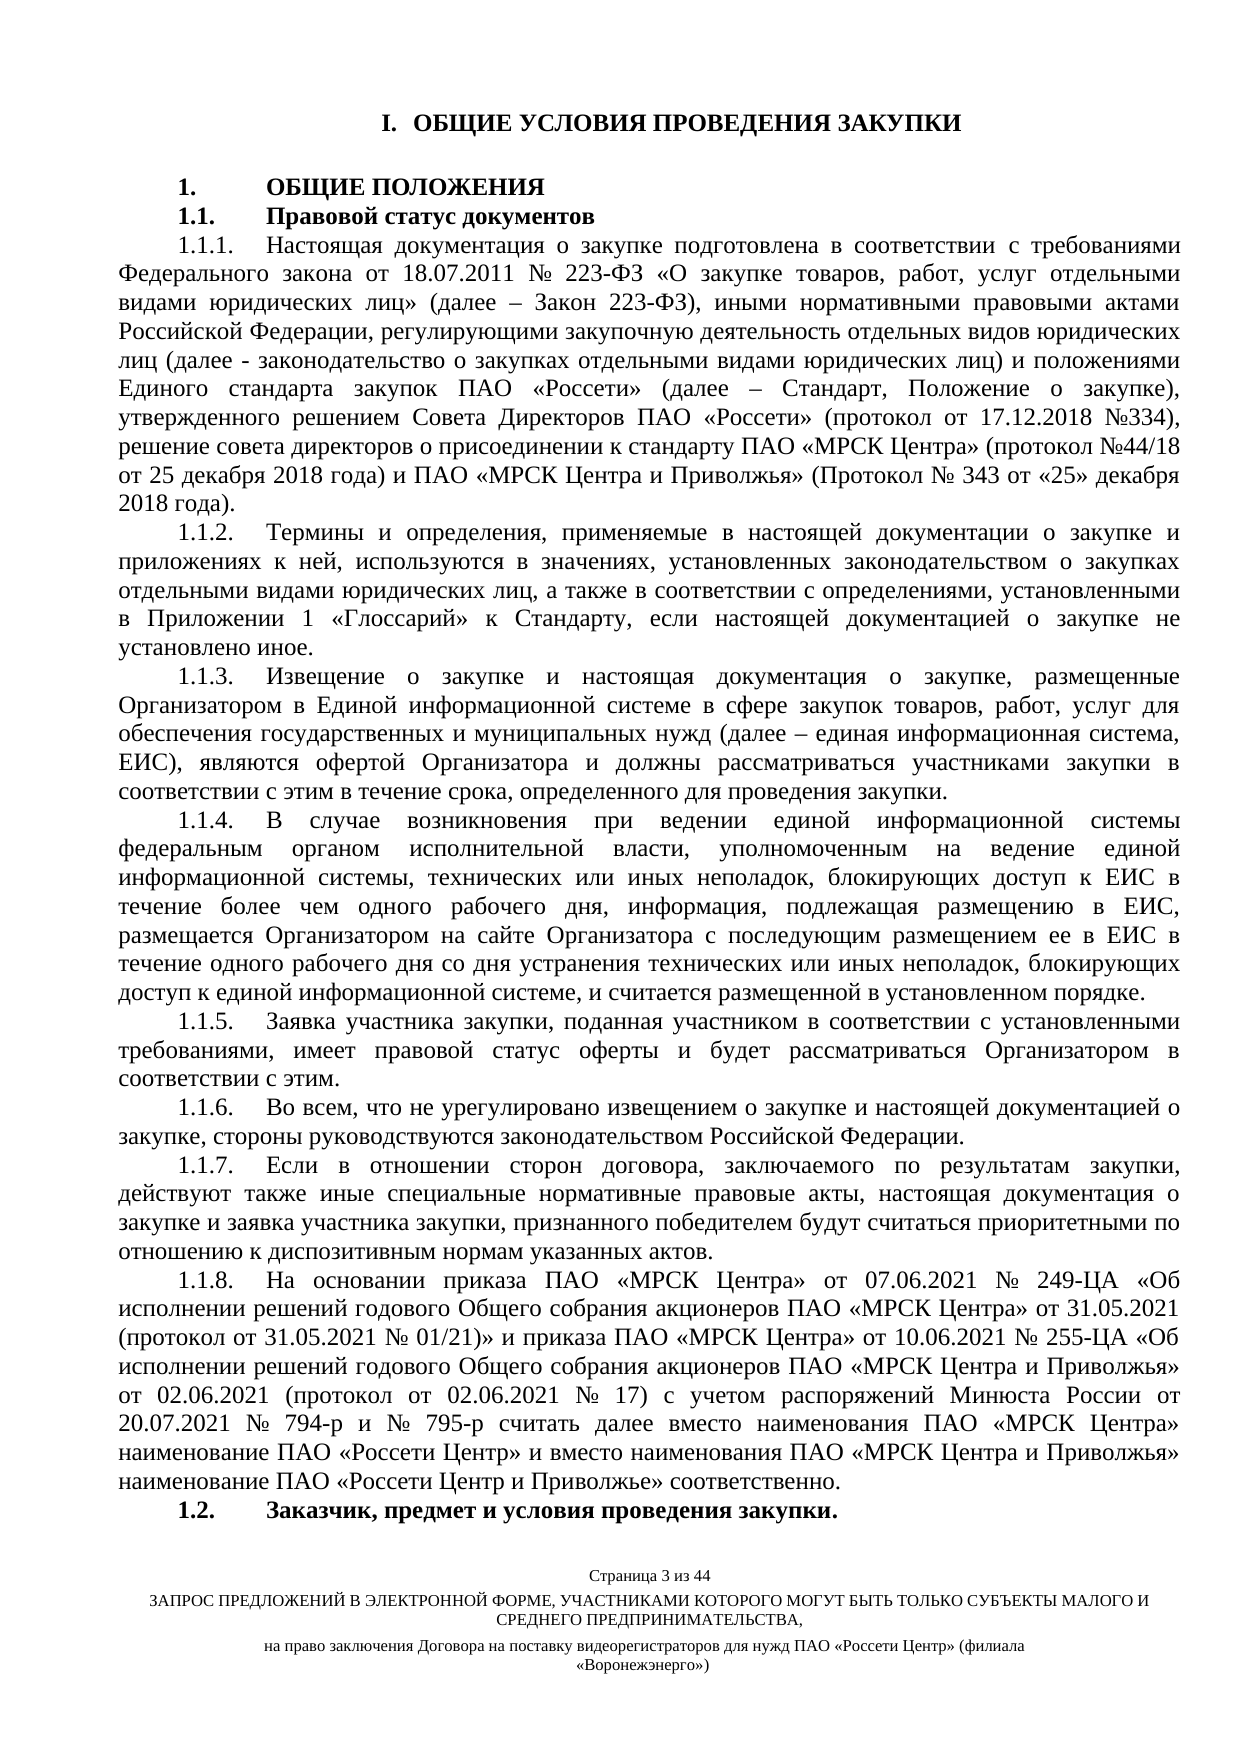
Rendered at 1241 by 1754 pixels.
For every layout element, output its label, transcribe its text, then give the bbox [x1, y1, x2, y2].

subtitle ОБЩИЕ ПОЛОЖЕНИЯ [118, 172, 1181, 201]
list Извещение о закупке и настоящая документация о закупке, размещенные Организатором в Единой информационной системе в сфере закупок товаров, работ, услуг для обеспечения государственных и муниципальных нужд (далее – единая информационная система, ЕИС), являются офертой Организатора и должны рассматриваться участниками закупки в соответствии с этим в течение срока, определенного для проведения закупки. [118, 661, 1181, 805]
list Заявка участника закупки, поданная участником в соответствии с установленными требованиями, имеет правовой статус оферты и будет рассматриваться Организатором в соответствии с этим. [118, 1006, 1181, 1092]
list Термины и определения, применяемые в настоящей документации о закупке и приложениях к ней, используются в значениях, установленных законодательством о закупках отдельными видами юридических лиц, а также в соответствии с определениями, установленными в Приложении 1 «Глоссарий» к Стандарту, если настоящей документацией о закупке не установлено иное. [118, 517, 1181, 661]
subtitle Правовой статус документов [118, 201, 1181, 230]
list В случае возникновения при ведении единой информационной системы федеральным органом исполнительной власти, уполномоченным на ведение единой информационной системы, технических или иных неполадок, блокирующих доступ к ЕИС в течение более чем одного рабочего дня, информация, подлежащая размещению в ЕИС, размещается Организатором на сайте Организатора с последующим размещением ее в ЕИС в течение одного рабочего дня со дня устранения технических или иных неполадок, блокирующих доступ к единой информационной системе, и считается размещенной в установленном порядке. [118, 805, 1181, 1006]
list Во всем, что не урегулировано извещением о закупке и настоящей документацией о закупке, стороны руководствуются законодательством Российской Федерации. [118, 1092, 1181, 1150]
subtitle ОБЩИЕ УСЛОВИЯ ПРОВЕДЕНИЯ закупки [118, 108, 1181, 137]
subtitle Заказчик, предмет и условия проведения закупки. [118, 1495, 1181, 1523]
list Если в отношении сторон договора, заключаемого по результатам закупки, действуют также иные специальные нормативные правовые акты, настоящая документация о закупке и заявка участника закупки, признанного победителем будут считаться приоритетными по отношению к диспозитивным нормам указанных актов. [118, 1150, 1181, 1265]
list Настоящая документация о закупке подготовлена в соответствии с требованиями Федерального закона от 18.07.2011 № 223-ФЗ «О закупке товаров, работ, услуг отдельными видами юридических лиц» (далее – Закон 223-ФЗ), иными нормативными правовыми актами Российской Федерации, регулирующими закупочную деятельность отдельных видов юридических лиц (далее - законодательство о закупках отдельными видами юридических лиц) и положениями Единого стандарта закупок ПАО «Россети» (далее – Стандарт, Положение о закупке), утвержденного решением Совета Директоров ПАО «Россети» (протокол от 17.12.2018 №334), решение совета директоров о присоединении к стандарту ПАО «МРСК Центра» (протокол №44/18 от 25 декабря 2018 года) и ПАО «МРСК Центра и Приволжья» (Протокол № 343 от «25» декабря 2018 года). [118, 230, 1181, 517]
list На основании приказа ПАО «МРСК Центра» от 07.06.2021 № 249-ЦА «Об исполнении решений годового Общего собрания акционеров ПАО «МРСК Центра» от 31.05.2021 (протокол от 31.05.2021 № 01/21)» и приказа ПАО «МРСК Центра» от 10.06.2021 № 255-ЦА «Об исполнении решений годового Общего собрания акционеров ПАО «МРСК Центра и Приволжья» от 02.06.2021 (протокол от 02.06.2021 № 17) с учетом распоряжений Минюста России от 20.07.2021 № 794-р и № 795-р считать далее вместо наименования ПАО «МРСК Центра» наименование ПАО «Россети Центр» и вместо наименования ПАО «МРСК Центра и Приволжья» наименование ПАО «Россети Центр и Приволжье» соответственно. [118, 1265, 1181, 1495]
